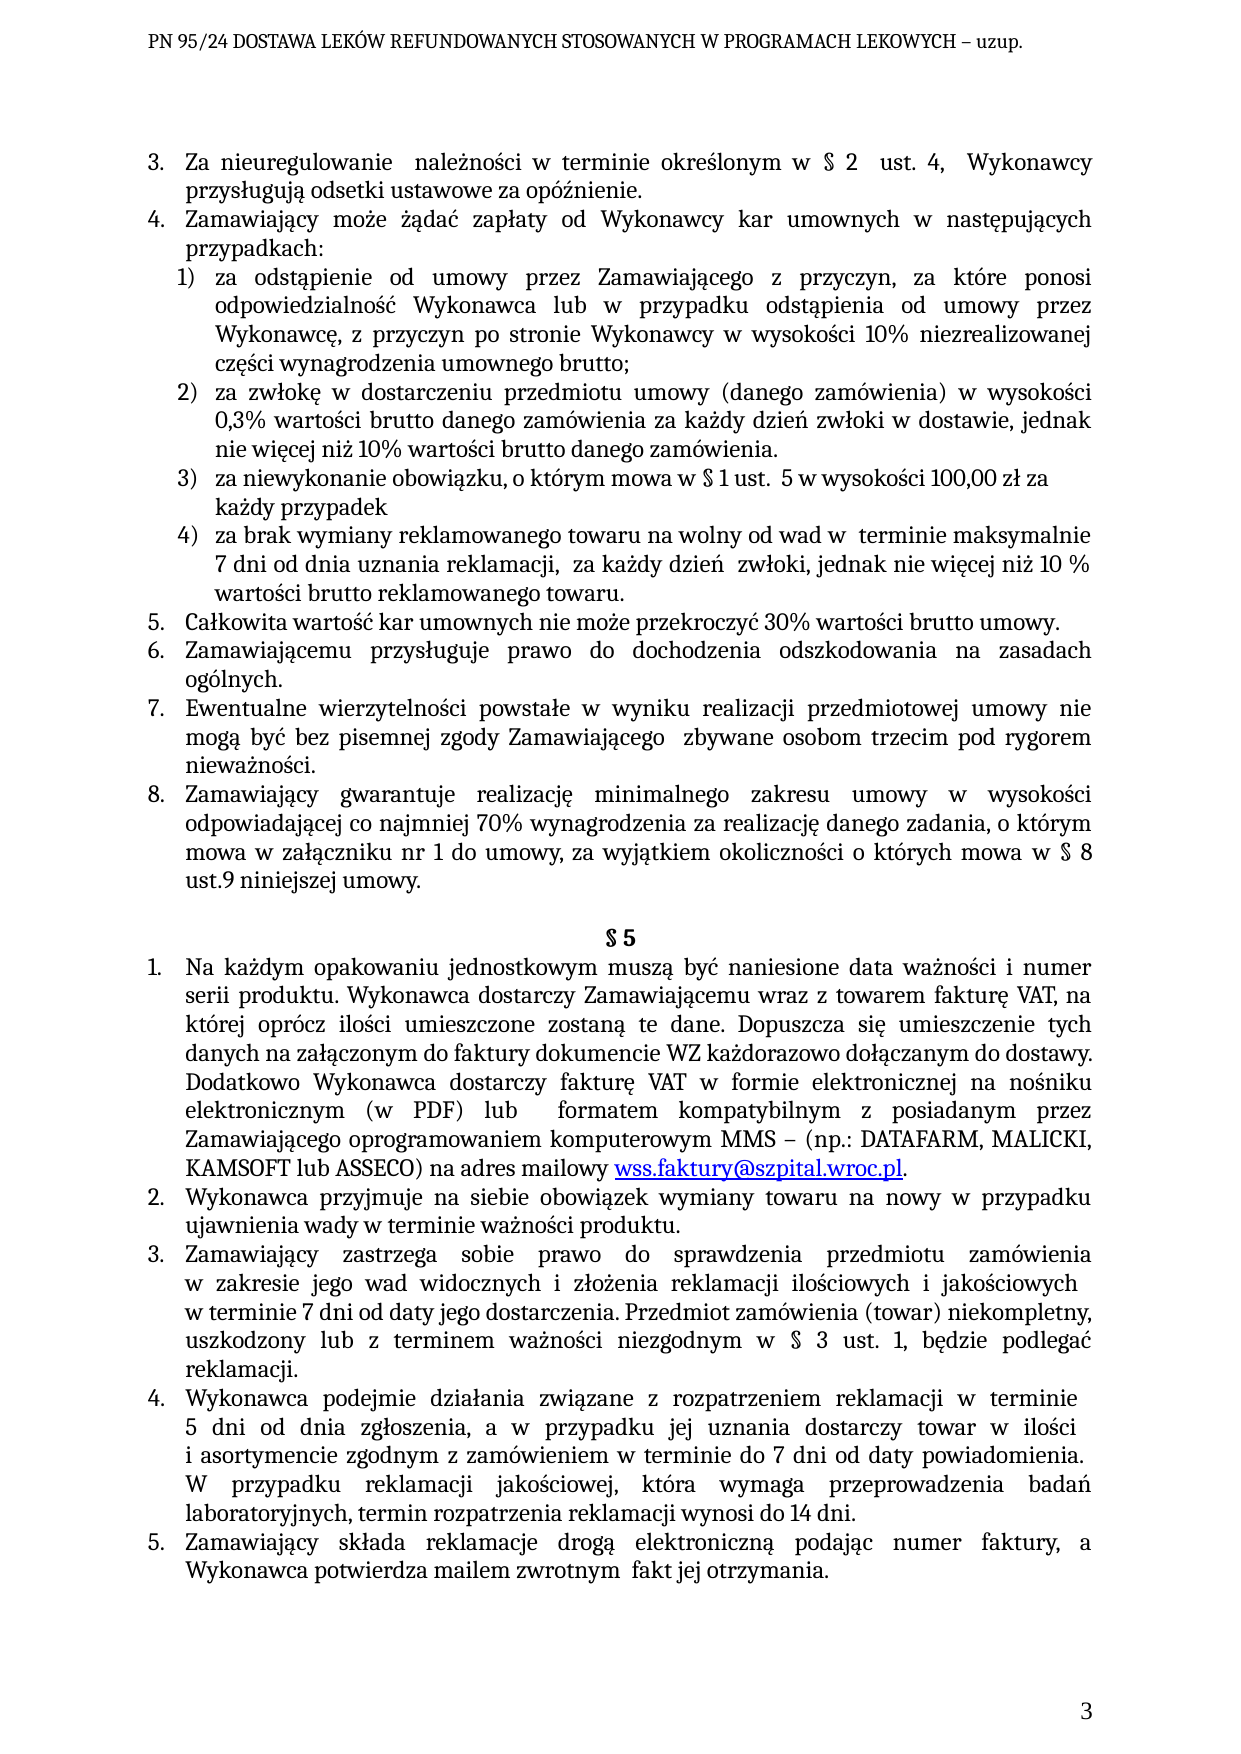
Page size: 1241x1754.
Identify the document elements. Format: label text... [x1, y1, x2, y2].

list za zwłokę w dostarczeniu przedmiotu umowy (danego zamówienia) w wysokości 0,3% wartości brutto danego zamówienia za każdy dzień zwłoki w dostawie, jednak nie więcej niż 10% wartości brutto danego zamówienia. [177, 378, 1093, 464]
list Zamawiający zastrzega sobie prawo do sprawdzenia przedmiotu zamówienia w zakresie jego wad widocznych i złożenia reklamacji ilościowych i jakościowych w terminie 7 dni od daty jego dostarczenia. Przedmiot zamówienia (towar) niekompletny, uszkodzony lub z terminem ważności niezgodnym w § 3 ust. 1, będzie podlegać reklamacji. [148, 1240, 1093, 1384]
list Zamawiający gwarantuje realizację minimalnego zakresu umowy w wysokości odpowiadającej co najmniej 70% wynagrodzenia za realizację danego zadania, o którym mowa w załączniku nr 1 do umowy, za wyjątkiem okoliczności o których mowa w § 8 ust.9 niniejszej umowy. [148, 780, 1093, 895]
list Zamawiającemu przysługuje prawo do dochodzenia odszkodowania na zasadach ogólnych. [148, 636, 1093, 694]
list Całkowita wartość kar umownych nie może przekroczyć 30% wartości brutto umowy. [148, 608, 1093, 636]
list Zamawiający może żądać zapłaty od Wykonawcy kar umownych w następujących przypadkach: [148, 205, 1093, 263]
list Za nieuregulowanie należności w terminie określonym w § 2 ust. 4, Wykonawcy przysługują odsetki ustawowe za opóźnienie. [148, 148, 1093, 205]
text § 5 [148, 924, 1093, 953]
list Wykonawca przyjmuje na siebie obowiązek wymiany towaru na nowy w przypadku ujawnienia wady w terminie ważności produktu. [148, 1183, 1093, 1240]
list za odstąpienie od umowy przez Zamawiającego z przyczyn, za które ponosi odpowiedzialność Wykonawca lub w przypadku odstąpienia od umowy przez Wykonawcę, z przyczyn po stronie Wykonawcy w wysokości 10% niezrealizowanej części wynagrodzenia umownego brutto; [177, 263, 1093, 378]
list Wykonawca podejmie działania związane z rozpatrzeniem reklamacji w terminie 5 dni od dnia zgłoszenia, a w przypadku jej uznania dostarczy towar w ilości i asortymencie zgodnym z zamówieniem w terminie do 7 dni od daty powiadomienia. W przypadku reklamacji jakościowej, która wymaga przeprowadzenia badań laboratoryjnych, termin rozpatrzenia reklamacji wynosi do 14 dni. [148, 1384, 1093, 1528]
list Na każdym opakowaniu jednostkowym muszą być naniesione data ważności i numer serii produktu. Wykonawca dostarczy Zamawiającemu wraz z towarem fakturę VAT, na której oprócz ilości umieszczone zostaną te dane. Dopuszcza się umieszczenie tych danych na załączonym do faktury dokumencie WZ każdorazowo dołączanym do dostawy. Dodatkowo Wykonawca dostarczy fakturę VAT w formie elektronicznej na nośniku elektronicznym (w PDF) lub formatem kompatybilnym z posiadanym przez Zamawiającego oprogramowaniem komputerowym MMS – (np.: DATAFARM, MALICKI, KAMSOFT lub ASSECO) na adres mailowy wss.faktury@szpital.wroc.pl. [148, 953, 1093, 1183]
list Zamawiający składa reklamacje drogą elektroniczną podając numer faktury, a Wykonawca potwierdza mailem zwrotnym fakt jej otrzymania. [148, 1528, 1093, 1585]
list Ewentualne wierzytelności powstałe w wyniku realizacji przedmiotowej umowy nie mogą być bez pisemnej zgody Zamawiającego zbywane osobom trzecim pod rygorem nieważności. [148, 694, 1093, 780]
list za brak wymiany reklamowanego towaru na wolny od wad w terminie maksymalnie 7 dni od dnia uznania reklamacji, za każdy dzień zwłoki, jednak nie więcej niż 10 % wartości brutto reklamowanego towaru. [177, 521, 1093, 608]
list za niewykonanie obowiązku, o którym mowa w § 1 ust. 5 w wysokości 100,00 zł za każdy przypadek [177, 464, 1093, 521]
